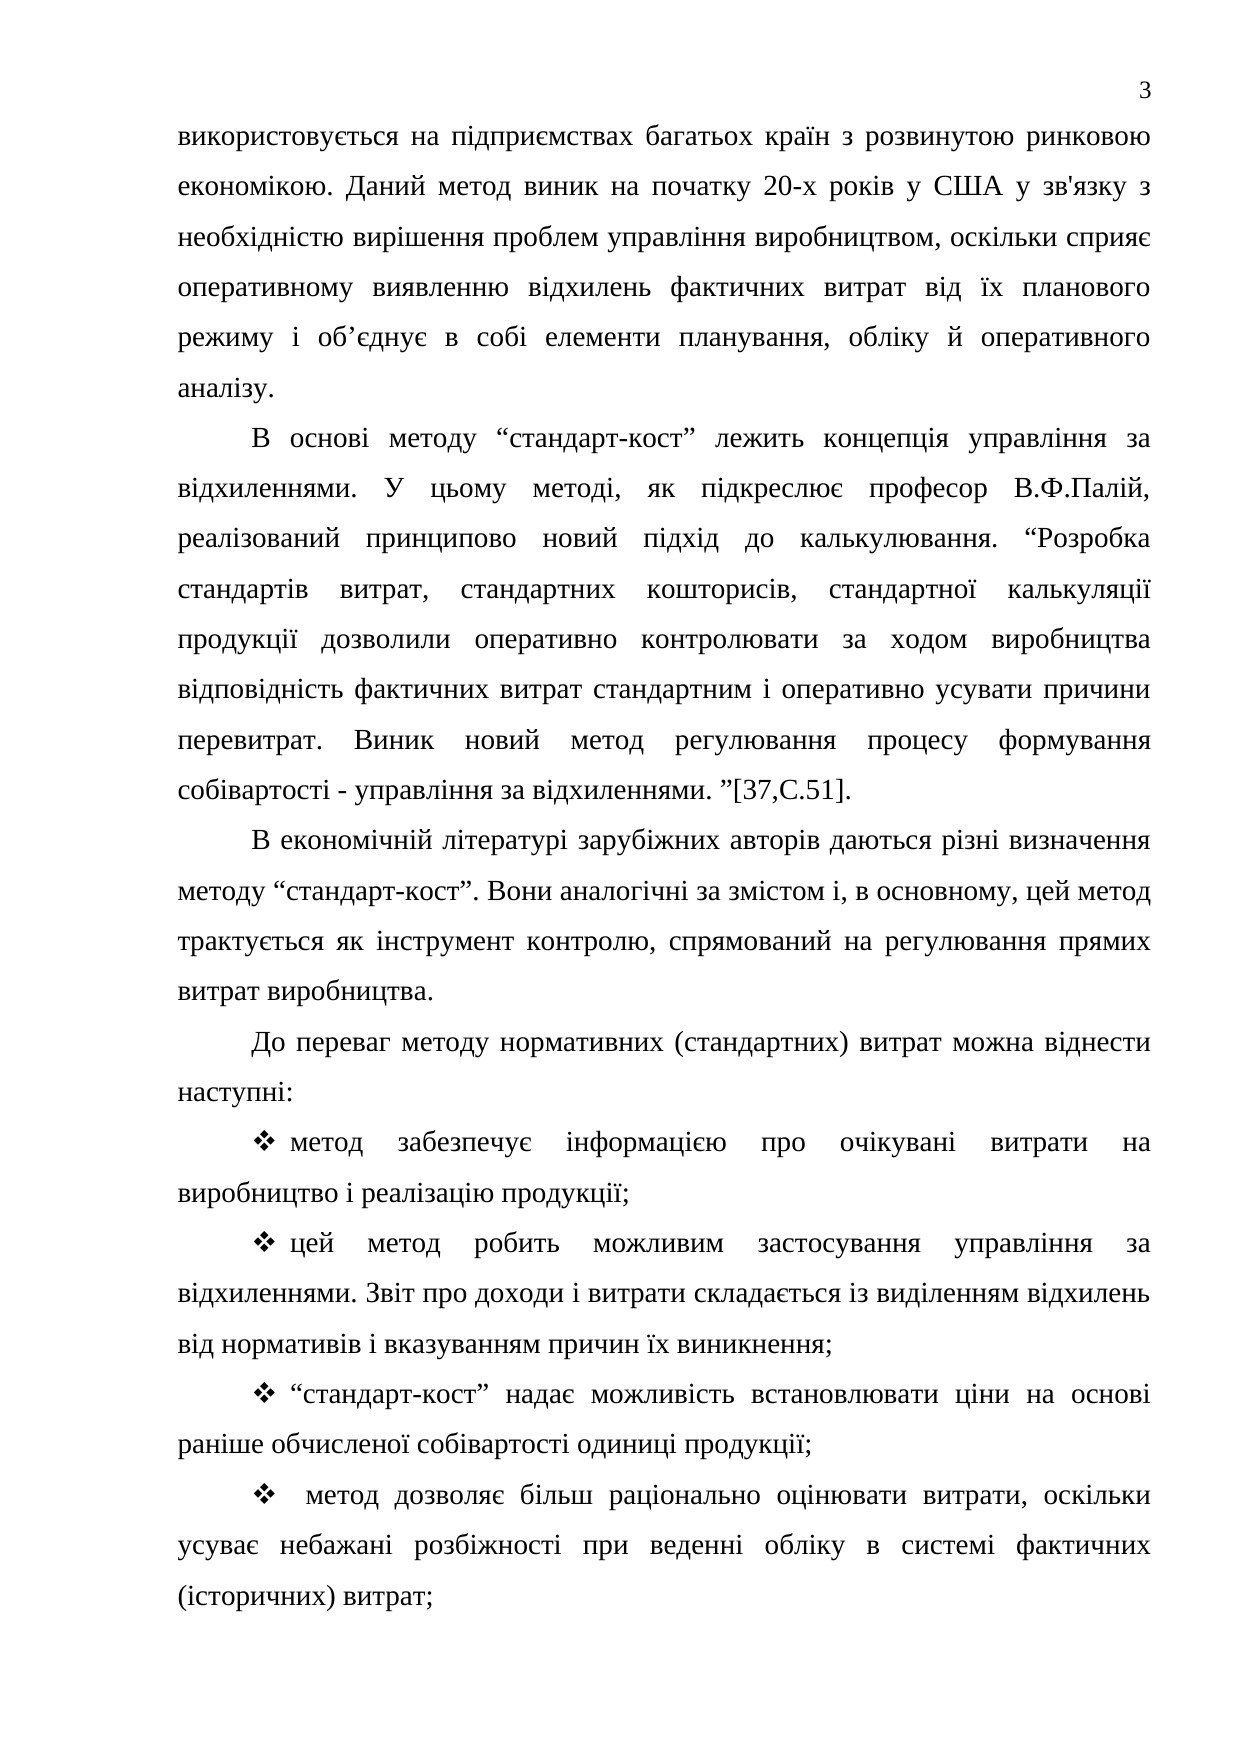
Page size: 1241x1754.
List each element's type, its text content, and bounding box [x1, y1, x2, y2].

list метод забезпечує інформацією про очікувані витрати на виробництво і реалізацію продукції; [177, 1124, 1152, 1208]
list цей метод робить можливим застосування управління за відхиленнями. Звіт про доходи і витрати складається із виділенням відхилень від нормативів і вказуванням причин їх виникнення; [177, 1225, 1152, 1359]
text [177, 118, 1152, 403]
list метод дозволяє більш раціонально оцінювати витрати, оскільки усуває небажані розбіжності при веденні обліку в системі фактичних (історичних) витрат; [177, 1477, 1152, 1611]
text В основі методу “стандарт-кост” лежить концепція управління за відхиленнями. У цьому методі, як підкреслює професор В.Ф.Палій, реалізований принципово новий підхід до калькулювання. “Розробка стандартів витрат, стандартних кошторисів, стандартної калькуляції продукції дозволили оперативно контролювати за ходом виробництва відповідність фактичних витрат стандартним і оперативно усувати причини перевитрат. Виник новий метод регулювання процесу формування собівартості - управління за відхиленнями. ”[37,С.51]. [177, 420, 1152, 806]
text В економічній літературі зарубіжних авторів даються різні визначення методу “стандарт-кост”. Вони аналогічні за змістом і, в основному, цей метод трактується як інструмент контролю, спрямований на регулювання прямих витрат виробництва. [177, 822, 1152, 1007]
list “стандарт-кост” надає можливість встановлювати ціни на основі раніше обчисленої собівартості одиниці продукції; [177, 1376, 1152, 1460]
text До переваг методу нормативних (стандартних) витрат можна віднести наступні: [177, 1024, 1152, 1108]
